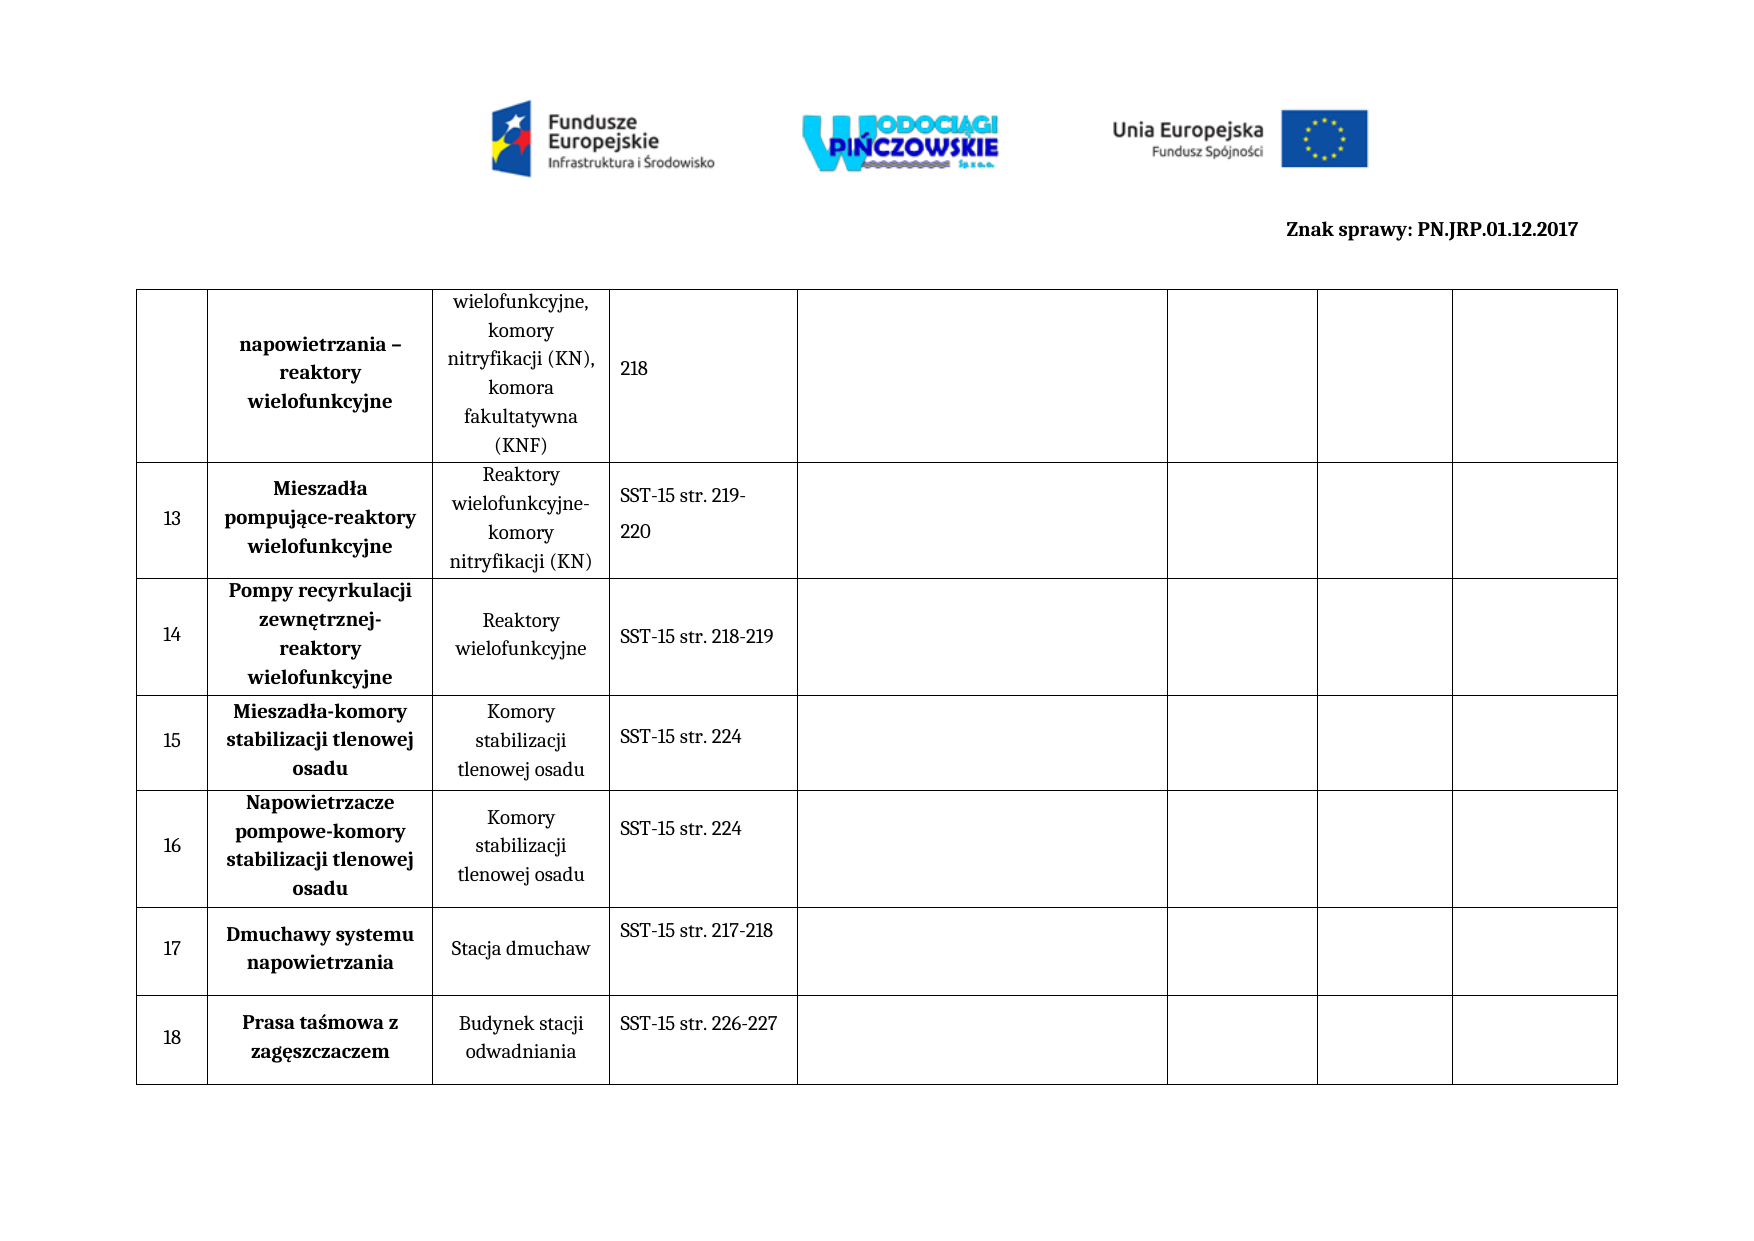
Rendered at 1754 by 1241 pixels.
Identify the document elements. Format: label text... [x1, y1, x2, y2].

table_cell SST-15 str. 224 [610, 696, 797, 789]
table_cell SST-15 str. 217-218 [610, 908, 797, 995]
table_cell [1453, 579, 1617, 695]
table_cell Stacja dmuchaw [433, 908, 609, 995]
table_cell Reaktory wielofunkcyjne [433, 579, 609, 695]
table_cell [1453, 996, 1617, 1084]
table_cell 17 [137, 908, 207, 995]
table_cell [1168, 579, 1317, 695]
table_cell [1318, 791, 1452, 907]
table_cell [1168, 290, 1317, 462]
table_cell [798, 463, 1167, 578]
table_cell SST-15 str. 226-227 [610, 996, 797, 1084]
table_cell Pompy recyrkulacji zewnętrznej- reaktory wielofunkcyjne [208, 579, 432, 695]
table_cell 18 [137, 996, 207, 1084]
table_cell [798, 996, 1167, 1084]
table_cell [798, 696, 1167, 789]
table_cell SST-15 str. 224 [610, 791, 797, 907]
table_cell [1168, 696, 1317, 789]
table_cell [1318, 290, 1452, 462]
table_cell [1453, 696, 1617, 789]
table_cell [1168, 463, 1317, 578]
table_cell 13 [137, 463, 207, 578]
table_cell Komory stabilizacji tlenowej osadu [433, 696, 609, 789]
table_cell Budynek stacji odwadniania [433, 996, 609, 1084]
table_cell 12 [137, 290, 207, 462]
table_cell [1453, 908, 1617, 995]
table_cell [1453, 791, 1617, 907]
picture [462, 86, 1406, 193]
table_cell SST-15 str. 219-220 [610, 463, 797, 578]
table_cell Reaktory wielofunkcyjne, komory nitryfikacji (KN), komora fakultatywna (KNF) [433, 290, 609, 462]
table_cell Mieszadła pompujące-reaktory wielofunkcyjne [208, 463, 432, 578]
table_cell [1168, 791, 1317, 907]
table_cell [1318, 696, 1452, 789]
table_cell [798, 579, 1167, 695]
table_cell Prasa taśmowa z zagęszczaczem [208, 996, 432, 1084]
table_cell Dmuchawy systemu napowietrzania [208, 908, 432, 995]
table_cell [1318, 463, 1452, 578]
table_cell SST-15 str. 218-219 [610, 579, 797, 695]
table_cell Komory stabilizacji tlenowej osadu [433, 791, 609, 907]
table_cell [1318, 996, 1452, 1084]
table_cell [1168, 908, 1317, 995]
table_cell [1318, 908, 1452, 995]
table_cell [798, 908, 1167, 995]
table_cell Reaktory wielofunkcyjne-komory nitryfikacji (KN) [433, 463, 609, 578]
table_cell [1453, 290, 1617, 462]
table_cell [1453, 463, 1617, 578]
table_cell 15 [137, 696, 207, 789]
table_cell Napowietrzacze pompowe-komory stabilizacji tlenowej osadu [208, 791, 432, 907]
table_cell SST-15 str. 215-218 [610, 290, 797, 462]
table_cell [798, 791, 1167, 907]
table_cell [1318, 579, 1452, 695]
table_cell [798, 290, 1167, 462]
table_cell 14 [137, 579, 207, 695]
table_cell Mieszadła-komory stabilizacji tlenowej osadu [208, 696, 432, 789]
table_cell [1168, 996, 1317, 1084]
table_cell 16 [137, 791, 207, 907]
table_cell System napowietrzania –reaktory wielofunkcyjne [208, 290, 432, 462]
